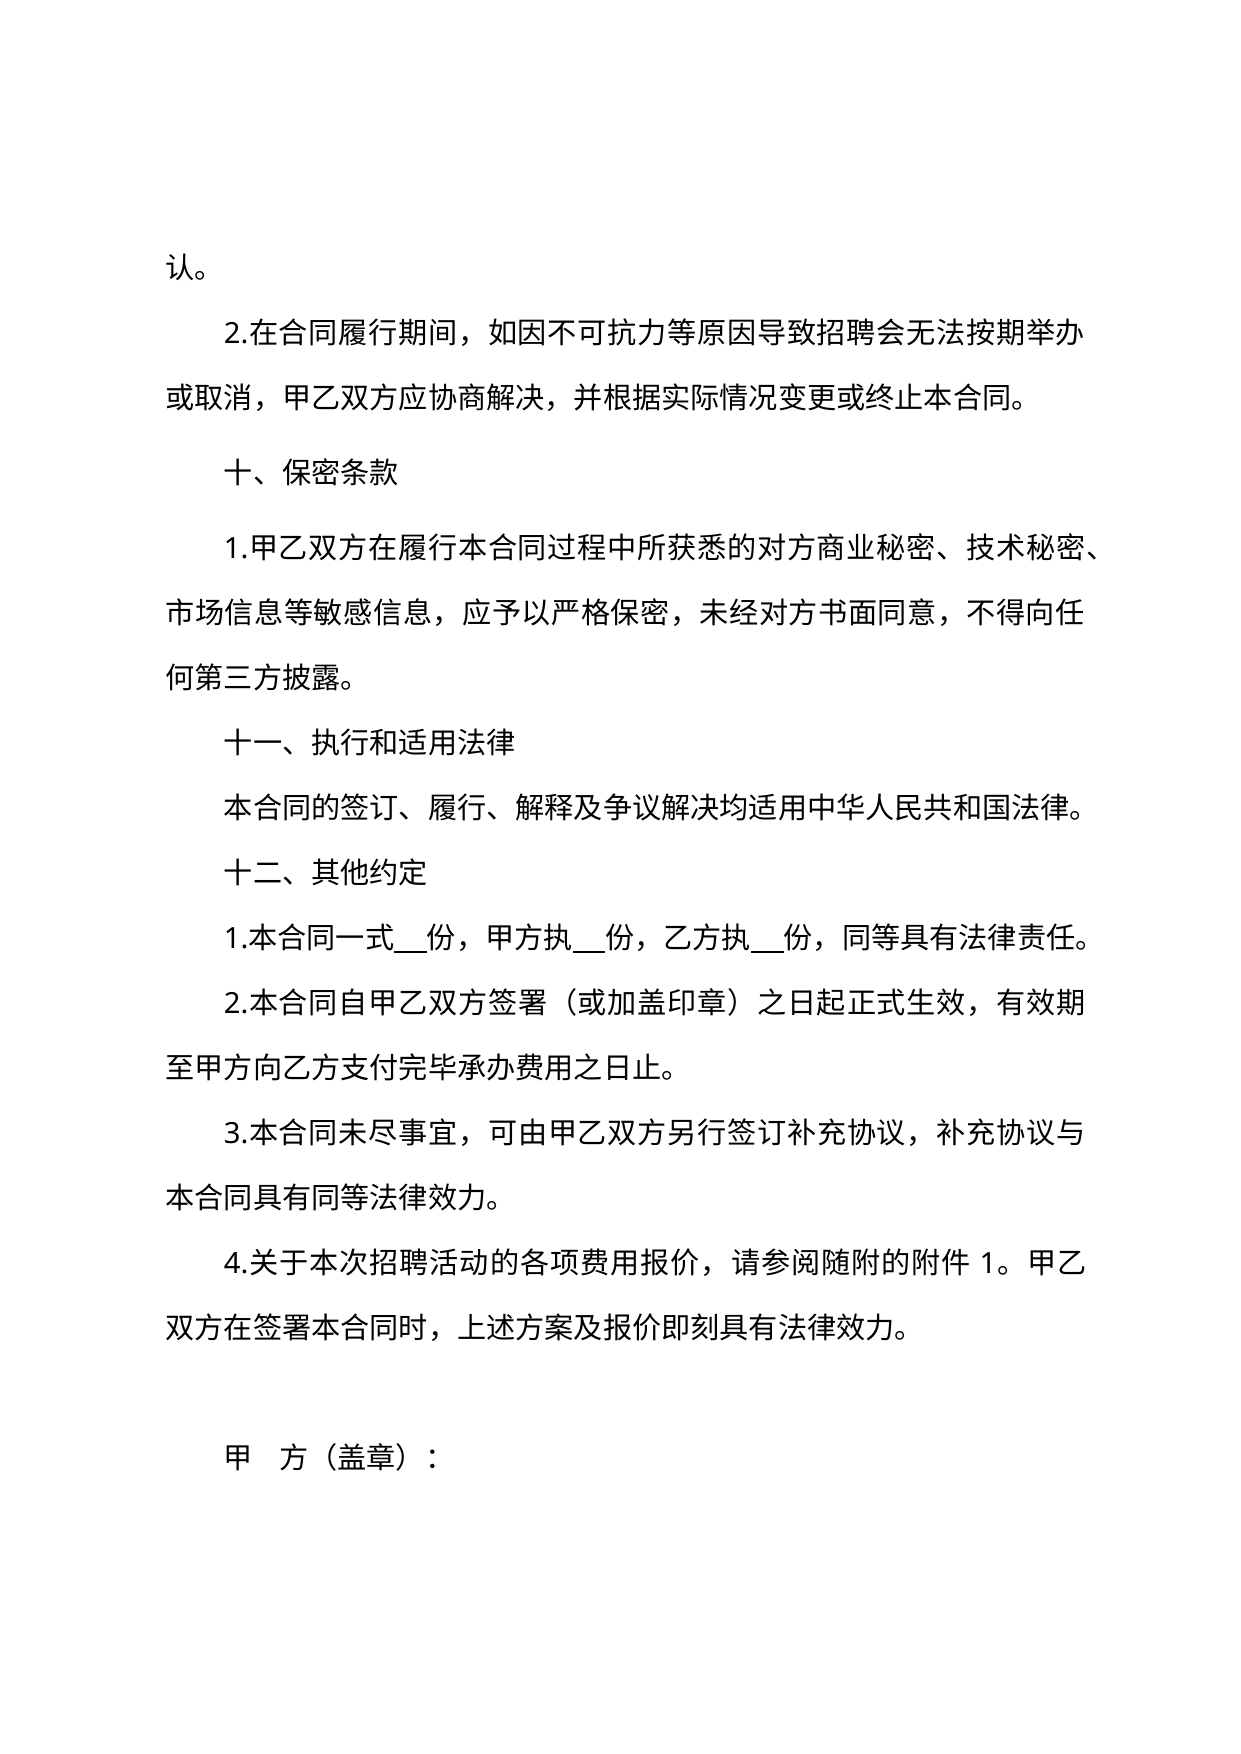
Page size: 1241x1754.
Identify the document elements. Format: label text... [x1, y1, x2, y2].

text 1.甲乙双方在履行本合同过程中所获悉的对方商业秘密、技术秘密、市场信息等敏感信息，应予以严格保密，未经对方书面同意，不得向任何第三方披露。 [165, 513, 1087, 708]
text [165, 233, 1087, 298]
text 4.关于本次招聘活动的各项费用报价，请参阅随附的附件1。甲乙双方在签署本合同时，上述方案及报价即刻具有法律效力。 [165, 1228, 1087, 1358]
text 十、保密条款 [165, 438, 1087, 503]
text 十一、执行和适用法律 [165, 708, 1087, 773]
text 2.在合同履行期间，如因不可抗力等原因导致招聘会无法按期举办或取消，甲乙双方应协商解决，并根据实际情况变更或终止本合同。 [165, 298, 1087, 428]
text 甲 方（盖章）： [165, 1423, 1087, 1488]
text 本合同的签订、履行、解释及争议解决均适用中华人民共和国法律。 [165, 773, 1087, 838]
text 2.本合同自甲乙双方签署（或加盖印章）之日起正式生效，有效期至甲方向乙方支付完毕承办费用之日止。 [165, 968, 1087, 1098]
text 1.本合同一式 份，甲方执 份，乙方执 份，同等具有法律责任。 [165, 903, 1087, 968]
text 十二、其他约定 [165, 838, 1087, 903]
text 3.本合同未尽事宜，可由甲乙双方另行签订补充协议，补充协议与本合同具有同等法律效力。 [165, 1098, 1087, 1228]
